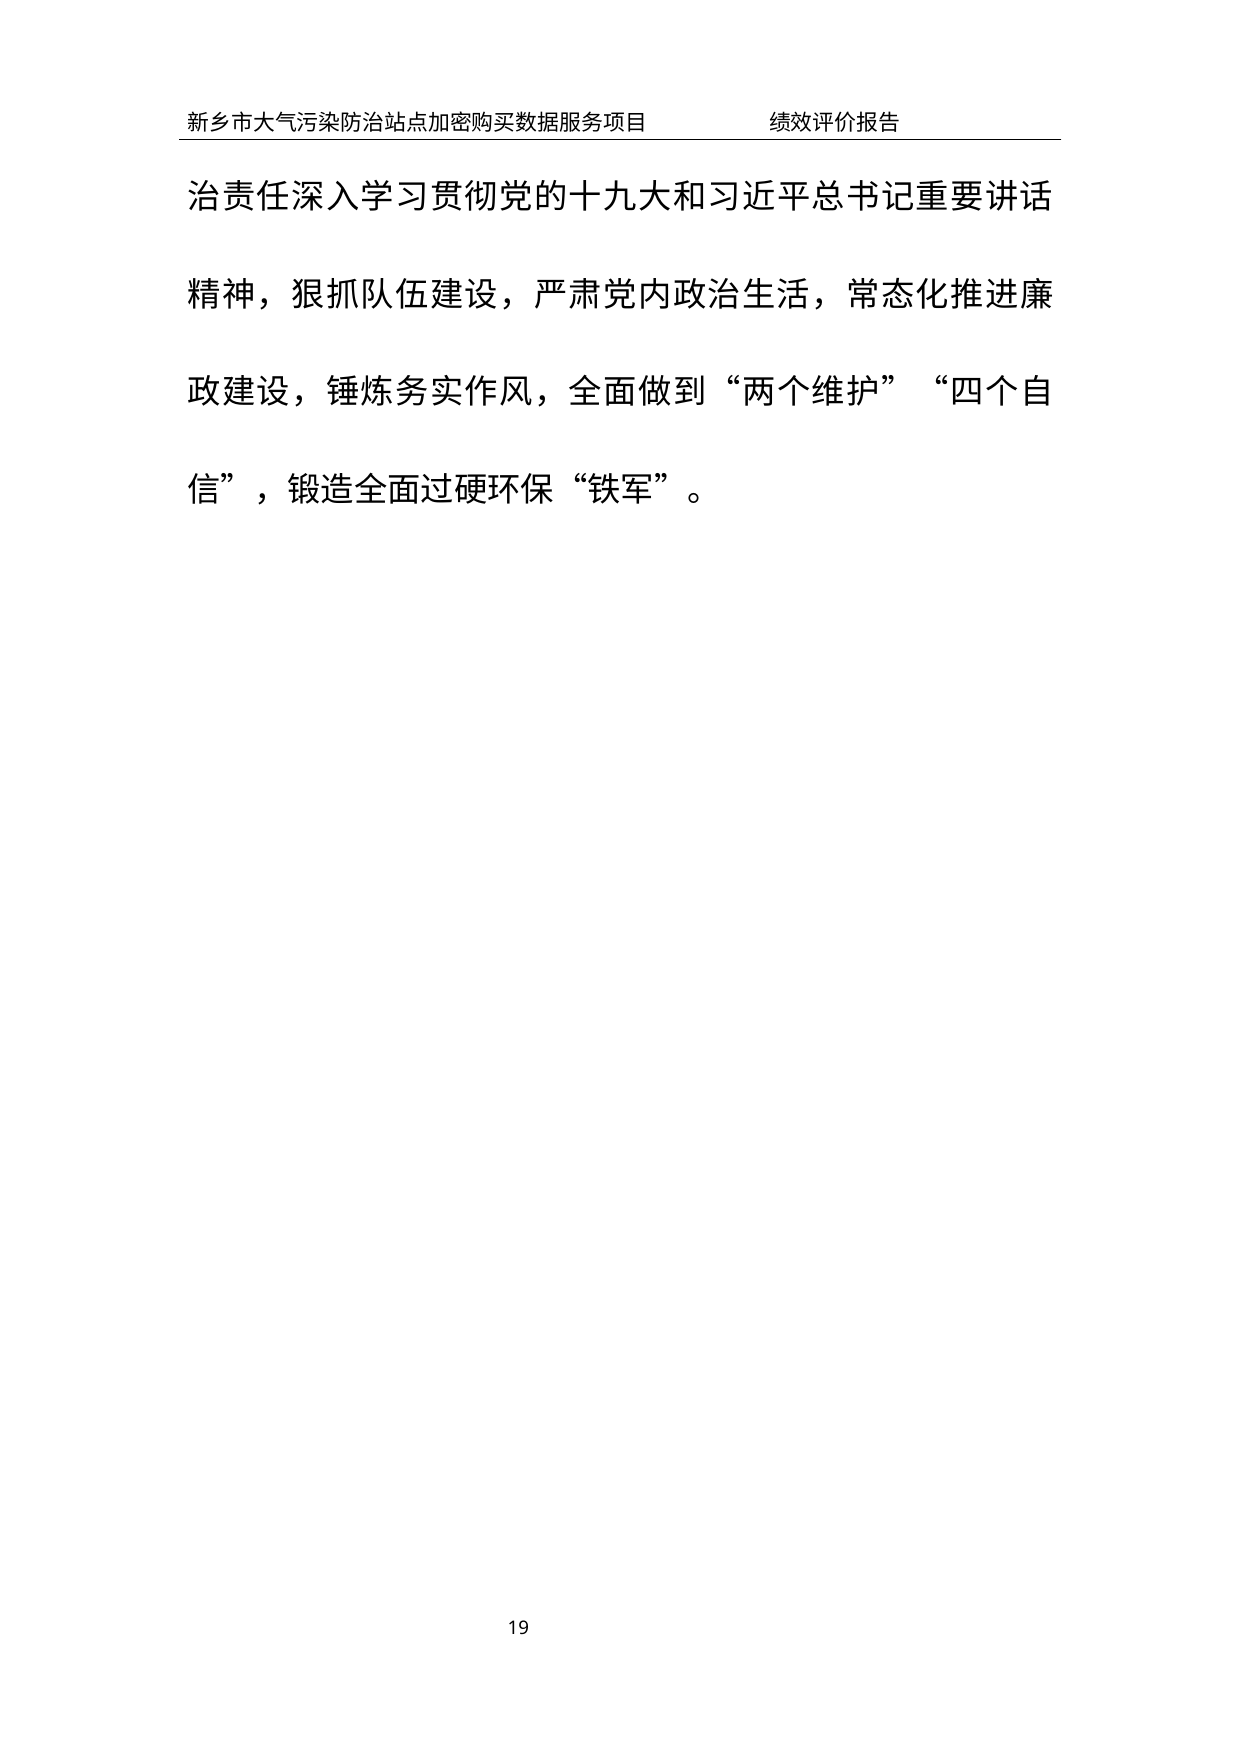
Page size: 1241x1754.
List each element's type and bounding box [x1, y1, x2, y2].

text [187, 162, 1053, 519]
